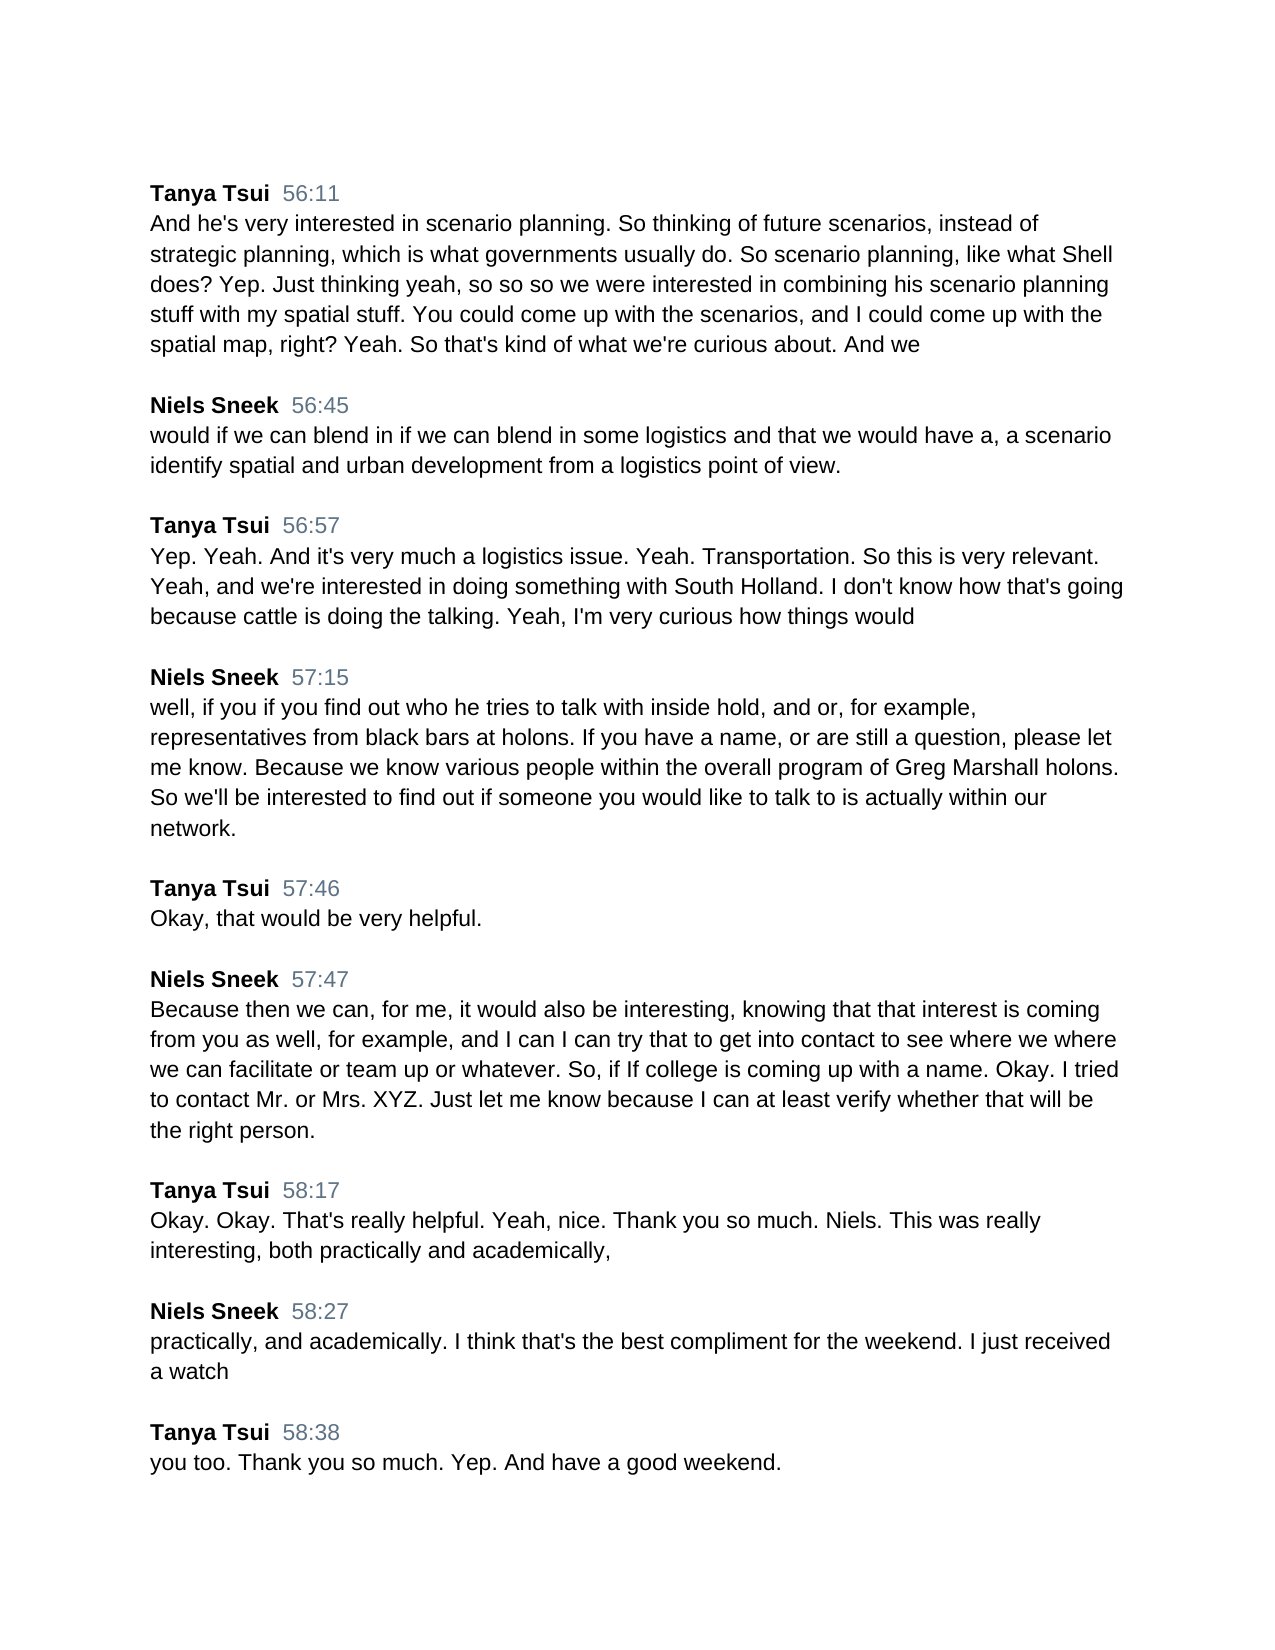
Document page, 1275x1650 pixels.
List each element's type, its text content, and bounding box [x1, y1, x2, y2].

text would if we can blend in if we can blend in some logistics and that we would have a, a scenario identify spatial and urban development from a logistics point of view. [150, 422, 1125, 478]
text you too. Thank you so much. Yep. And have a good weekend. [150, 1449, 1125, 1475]
text practically, and academically. I think that's the best compliment for the weekend. I just received a watch [150, 1328, 1125, 1385]
text Yep. Yeah. And it's very much a logistics issue. Yeah. Transportation. So this is very relevant. Yeah, and we're interested in doing something with South Holland. I don't know how that's going because cattle is doing the talking. Yeah, I'm very curious how things would [150, 543, 1125, 629]
text Niels Sneek 57:15 [150, 663, 1125, 690]
text Okay, that would be very helpful. [150, 905, 1125, 932]
text Tanya Tsui 58:38 [150, 1419, 1125, 1445]
text Tanya Tsui 56:57 [150, 512, 1125, 539]
text Okay. Okay. That's really helpful. Yeah, nice. Thank you so much. Niels. This was really interesting, both practically and academically, [150, 1207, 1125, 1264]
text Niels Sneek 57:47 [150, 966, 1125, 992]
text Niels Sneek 56:45 [150, 392, 1125, 418]
text Because then we can, for me, it would also be interesting, knowing that that interest is coming from you as well, for example, and I can I can try that to get into contact to see where we where we can facilitate or team up or whatever. So, if If college is coming up with a name. Okay. I tried to contact Mr. or Mrs. XYZ. Just let me know because I can at least verify whether that will be the right person. [150, 996, 1125, 1143]
text And he's very interested in scenario planning. So thinking of future scenarios, instead of strategic planning, which is what governments usually do. So scenario planning, like what Shell does? Yep. Just thinking yeah, so so so we were interested in combining his scenario planning stuff with my spatial stuff. You could come up with the scenarios, and I could come up with the spatial map, right? Yeah. So that's kind of what we're curious about. And we [150, 210, 1125, 358]
text Tanya Tsui 56:11 [150, 180, 1125, 207]
text Tanya Tsui 58:17 [150, 1177, 1125, 1203]
text Niels Sneek 58:27 [150, 1298, 1125, 1324]
text Tanya Tsui 57:46 [150, 875, 1125, 901]
text well, if you if you find out who he tries to talk with inside hold, and or, for example, representatives from black bars at holons. If you have a name, or are still a question, please let me know. Because we know various people within the overall program of Greg Marshall holons. So we'll be interested to find out if someone you would like to talk to is actually within our network. [150, 694, 1125, 841]
